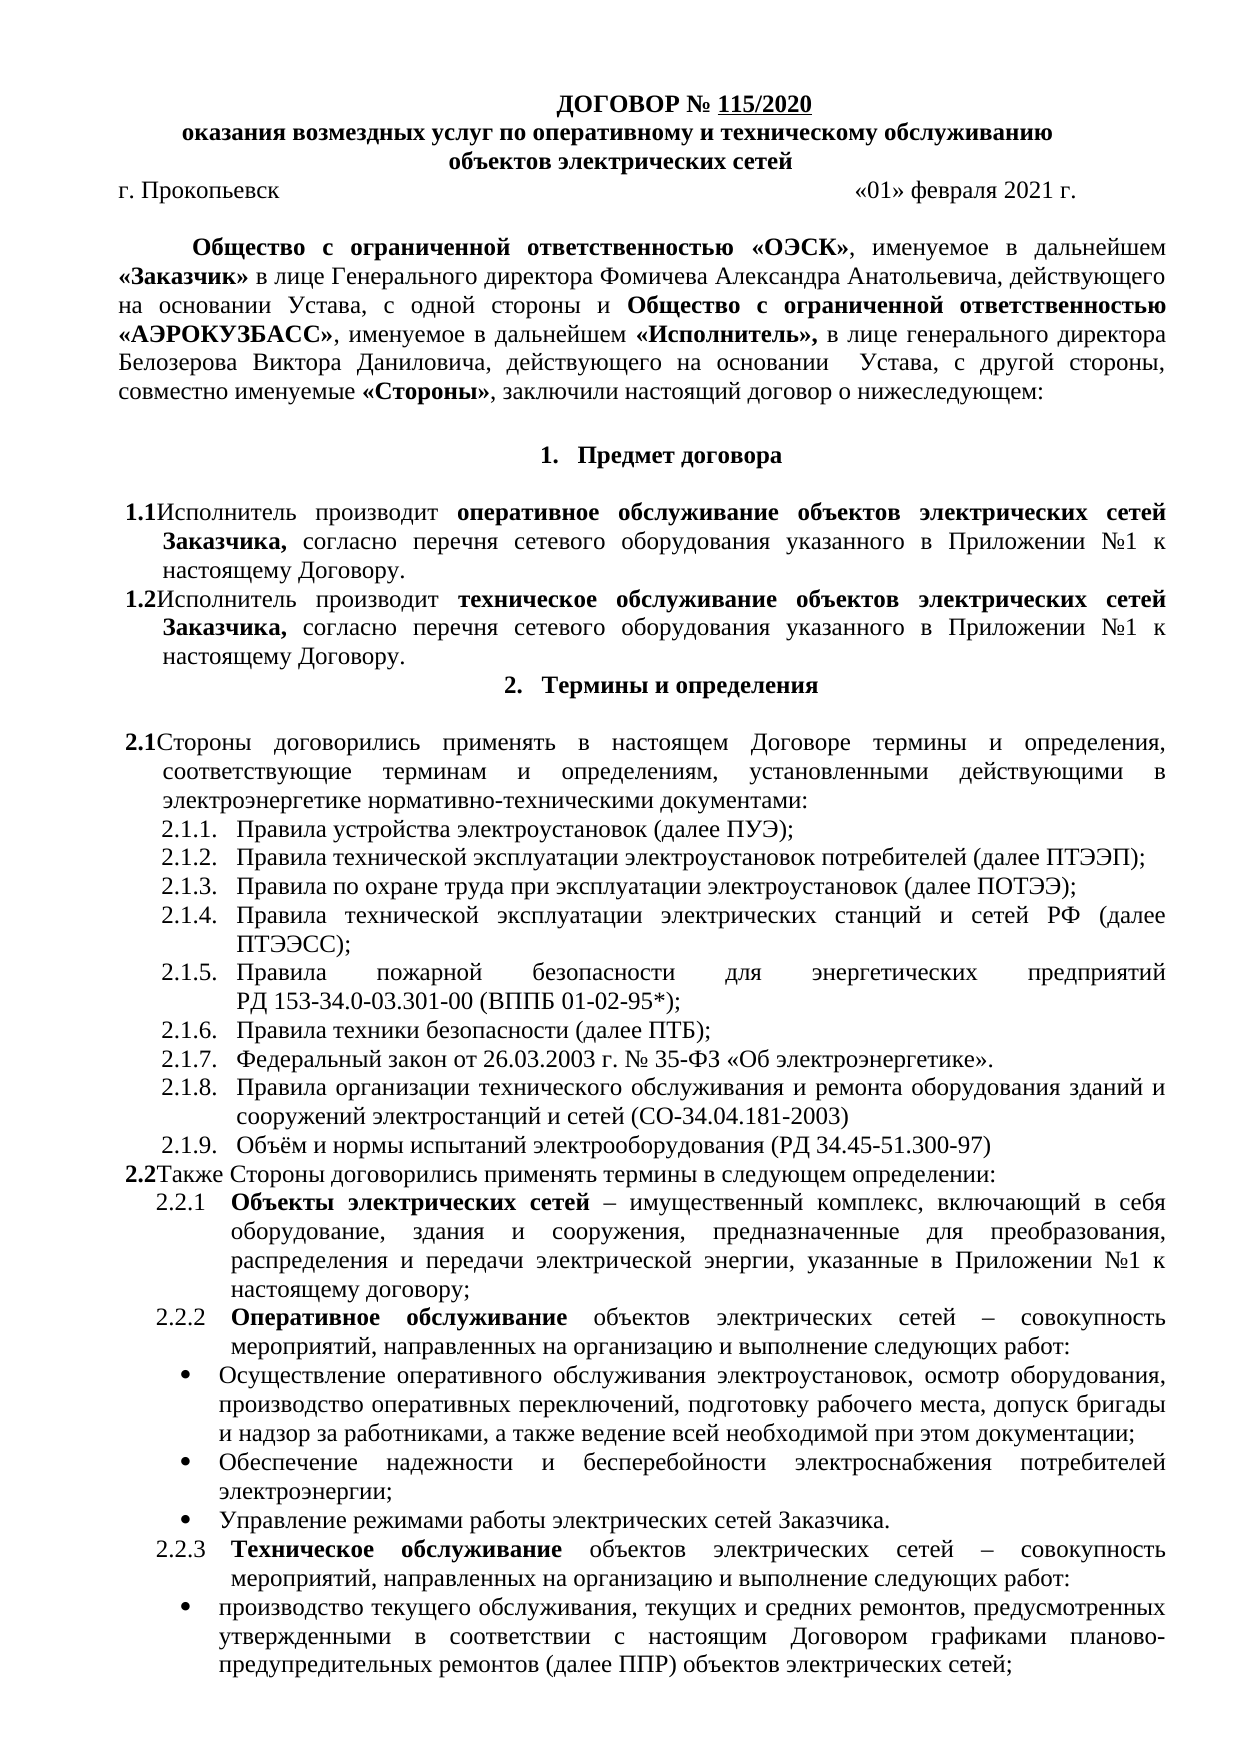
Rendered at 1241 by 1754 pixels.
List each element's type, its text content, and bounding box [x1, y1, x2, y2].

list Предмет договора [156, 440, 1167, 469]
list Управление режимами работы электрических сетей Заказчика. [181, 1505, 1167, 1534]
list Техническое обслуживание объектов электрических сетей – совокупность мероприятий, направленных на организацию и выполнение следующих работ: [156, 1534, 1167, 1591]
list производство текущего обслуживания, текущих и средних ремонтов, предусмотренных утвержденными в соответствии с настоящим Договором графиками планово-предупредительных ремонтов (далее ППР) объектов электрических сетей; [181, 1592, 1167, 1678]
list Оперативное обслуживание объектов электрических сетей – совокупность мероприятий, направленных на организацию и выполнение следующих работ: [156, 1302, 1167, 1360]
list Стороны договорились применять в настоящем Договоре термины и определения, соответствующие терминам и определениям, установленными действующими в электроэнергетике нормативно-техническими документами: [125, 727, 1167, 814]
list Правила техники безопасности (далее ПТБ); [161, 1015, 1167, 1044]
list Обеспечение надежности и бесперебойности электроснабжения потребителей электроэнергии; [181, 1447, 1167, 1505]
text г. Прокопьевск «01» февраля 2021 г. [118, 175, 1167, 204]
list Объекты электрических сетей – имущественный комплекс, включающий в себя оборудование, здания и сооружения, предназначенные для преобразования, распределения и передачи электрической энергии, указанные в Приложении №1 к настоящему договору; [156, 1187, 1167, 1302]
list Исполнитель производит оперативное обслуживание объектов электрических сетей Заказчика, согласно перечня сетевого оборудования указанного в Приложении №1 к настоящему Договору. [125, 497, 1167, 584]
list Объём и нормы испытаний электрооборудования (РД 34.45-51.300-97) [161, 1130, 1167, 1159]
list Правила технической эксплуатации электроустановок потребителей (далее ПТЭЭП); [161, 842, 1167, 871]
text Общество с ограниченной ответственностью «ОЭСК», именуемое в дальнейшем «Заказчик» в лице Генерального директора Фомичева Александра Анатольевича, действующего на основании Устава, с одной стороны и Общество с ограниченной ответственностью «АЭРОКУЗБАСС», именуемое в дальнейшем «Исполнитель», в лице генерального директора Белозерова Виктора Даниловича, действующего на основании Устава, с другой стороны, совместно именуемые «Стороны», заключили настоящий договор о нижеследующем: [118, 232, 1167, 405]
text оказания возмездных услуг по оперативному и техническому обслуживанию [118, 117, 1117, 146]
list Правила устройства электроустановок (далее ПУЭ); [161, 814, 1167, 842]
text ДОГОВОР № 115/2020 [202, 89, 1167, 117]
list Термины и определения [156, 670, 1167, 699]
text объектов электрических сетей [118, 146, 1117, 175]
list Также Стороны договорились применять термины в следующем определении: [125, 1159, 1167, 1187]
list Исполнитель производит техническое обслуживание объектов электрических сетей Заказчика, согласно перечня сетевого оборудования указанного в Приложении №1 к настоящему Договору. [125, 584, 1167, 670]
list Правила организации технического обслуживания и ремонта оборудования зданий и сооружений электростанций и сетей (СО-34.04.181-2003) [161, 1072, 1167, 1130]
list Правила пожарной безопасности для энергетических предприятий РД 153-34.0-03.301-00 (ВППБ 01-02-95*); [161, 957, 1167, 1015]
list Федеральный закон от 26.03.2003 г. № 35-ФЗ «Об электроэнергетике». [161, 1044, 1167, 1072]
list Правила технической эксплуатации электрических станций и сетей РФ (далее ПТЭЭСС); [161, 900, 1167, 957]
list Осуществление оперативного обслуживания электроустановок, осмотр оборудования, производство оперативных переключений, подготовку рабочего места, допуск бригады и надзор за работниками, а также ведение всей необходимой при этом документации; [181, 1360, 1167, 1447]
list Правила по охране труда при эксплуатации электроустановок (далее ПОТЭЭ); [161, 871, 1167, 900]
